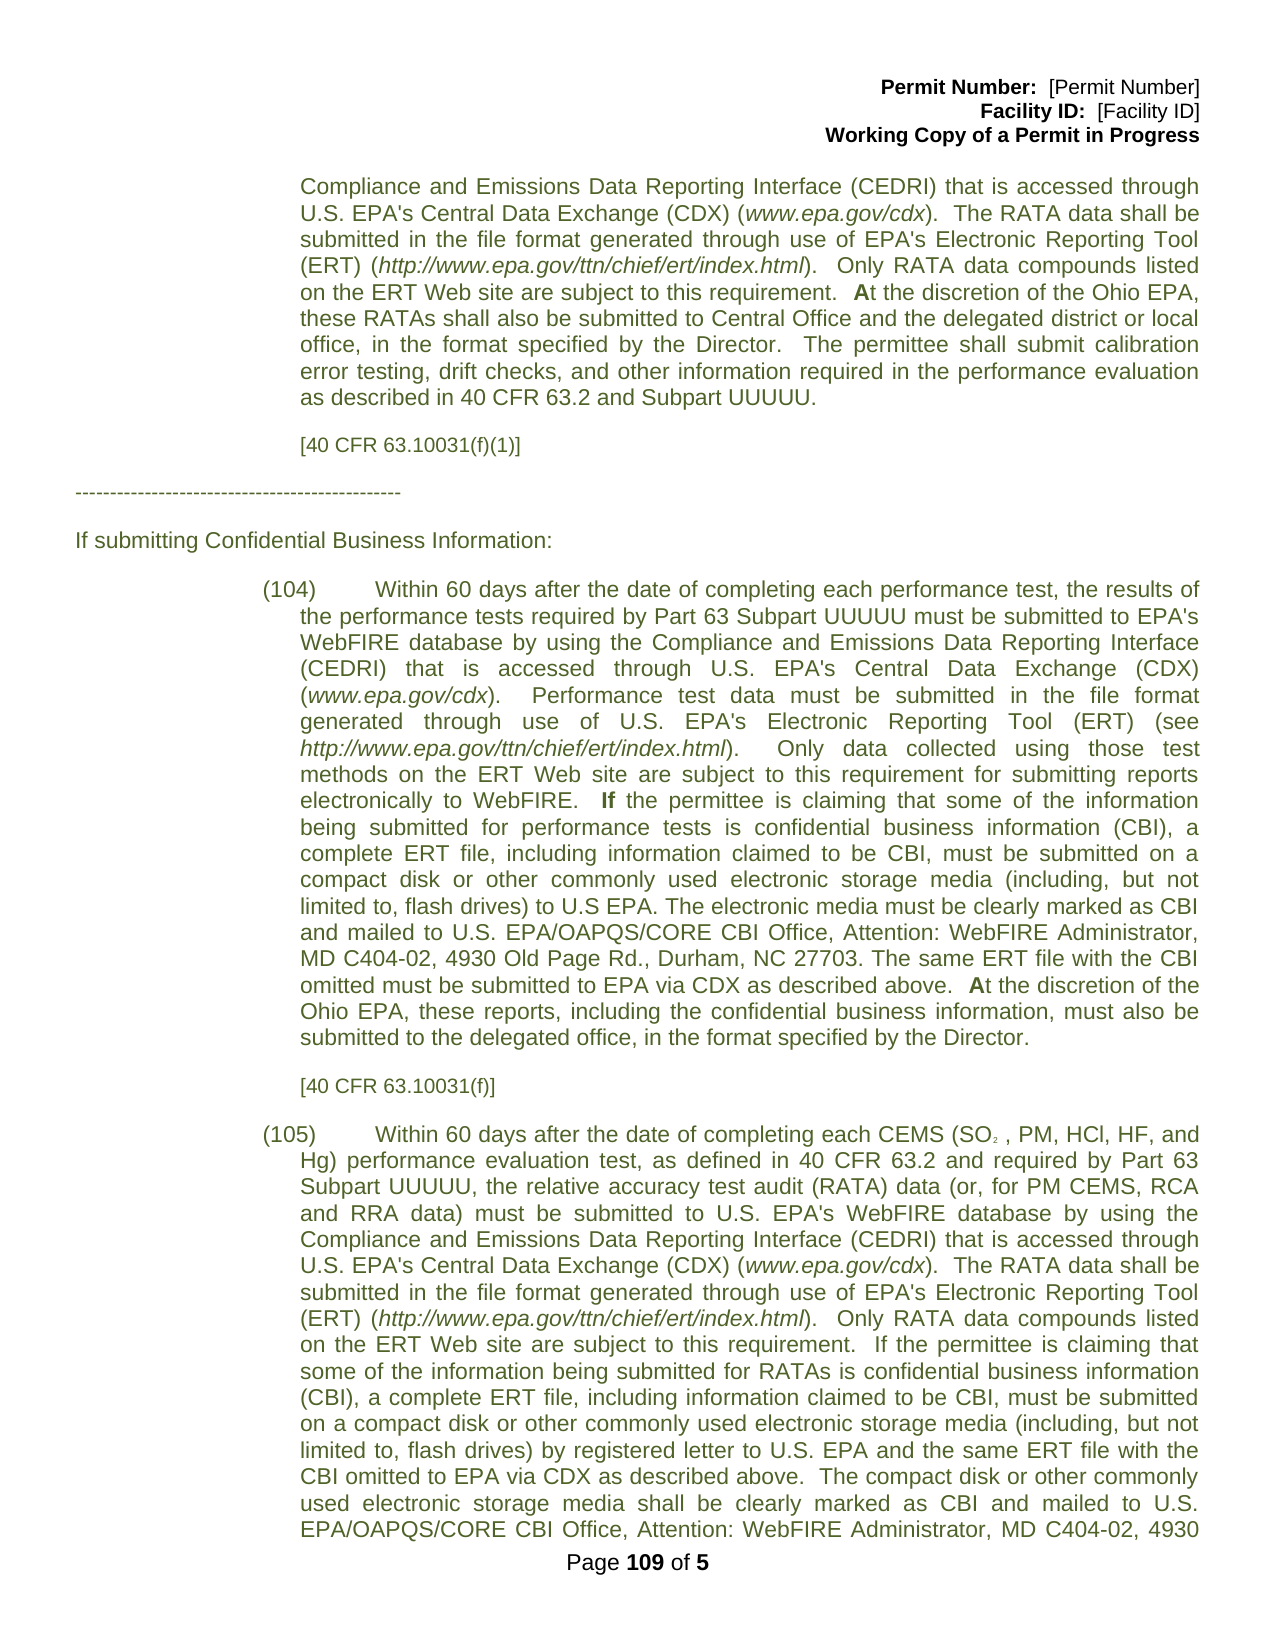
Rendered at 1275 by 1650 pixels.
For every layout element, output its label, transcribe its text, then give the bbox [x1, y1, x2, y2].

text ----------------------------------------------- [75, 480, 1200, 504]
list If submitting Confidential Business Information: [75, 527, 1200, 553]
text [40 CFR 63.10031(f)] [300, 1074, 1200, 1098]
text Within 60 days after the date of completing each performance test, the results of the performance tests required by Part 63 Subpart UUUUU must be submitted to EPA's WebFIRE database by using the Compliance and Emissions Data Reporting Interface (CEDRI) that is accessed through U.S. EPA's Central Data Exchange (CDX) (www.epa.gov/cdx). Performance test data must be submitted in the file format generated through use of U.S. EPA's Electronic Reporting Tool (ERT) (see http://www.epa.gov/ttn/chief/ert/index.html). Only data collected using those test methods on the ERT Web site are subject to this requirement for submitting reports electronically to WebFIRE. If the permittee is claiming that some of the information being submitted for performance tests is confidential business information (CBI), a complete ERT file, including information claimed to be CBI, must be submitted on a compact disk or other commonly used electronic storage media (including, but not limited to, flash drives) to U.S EPA. The electronic media must be clearly marked as CBI and mailed to U.S. EPA/OAPQS/CORE CBI Office, Attention: WebFIRE Administrator, MD C404-02, 4930 Old Page Rd., Durham, NC 27703. The same ERT file with the CBI omitted must be submitted to EPA via CDX as described above. At the discretion of the Ohio EPA, these reports, including the confidential business information, must also be submitted to the delegated office, in the format specified by the Director. [262, 576, 1200, 1051]
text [262, 173, 1200, 410]
text [40 CFR 63.10031(f)(1)] [300, 433, 1200, 457]
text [262, 1121, 1200, 1542]
